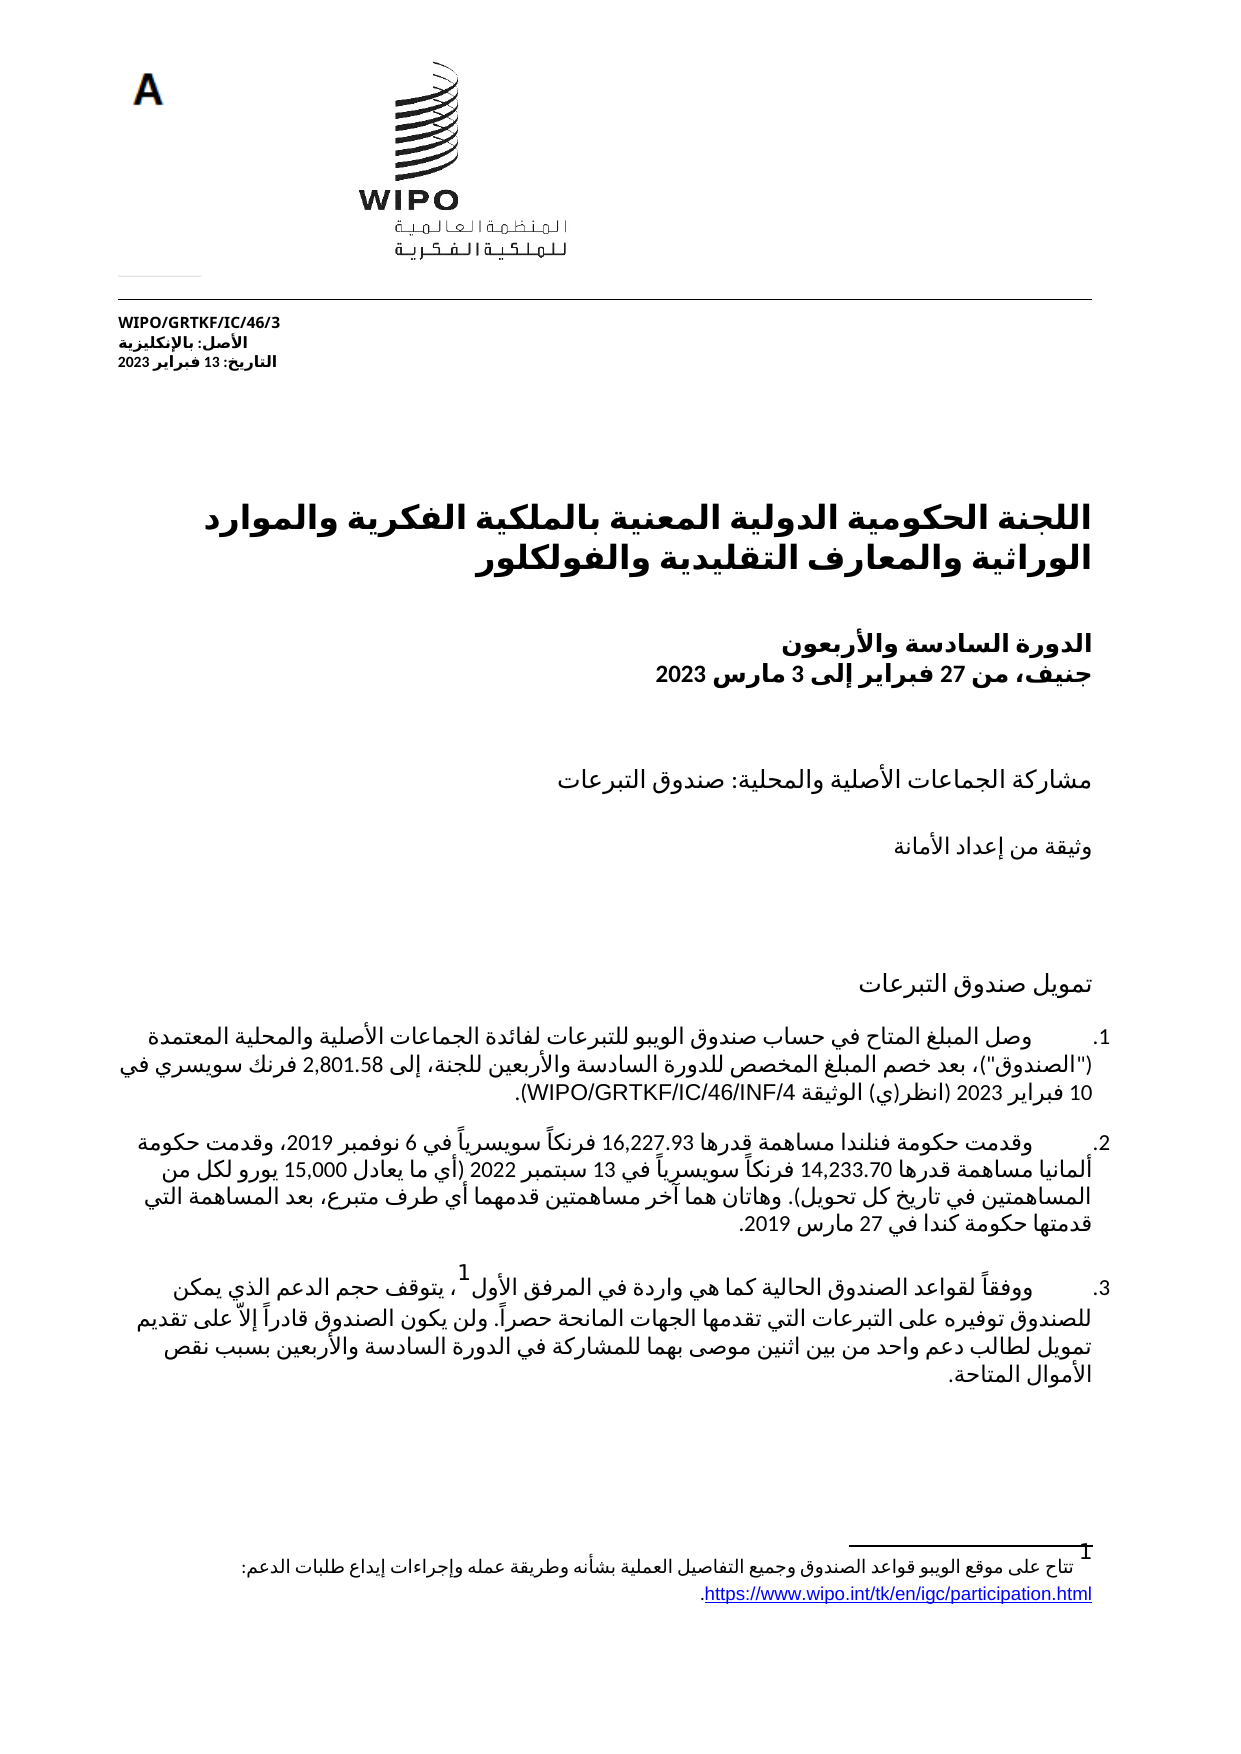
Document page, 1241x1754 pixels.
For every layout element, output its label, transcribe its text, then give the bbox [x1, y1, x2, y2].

picture [356, 58, 574, 267]
text وثيقة من إعداد الأمانة [118, 832, 1092, 860]
text الأصل: بالإنكليزية [118, 333, 1092, 353]
picture [118, 58, 203, 278]
text الدورة السادسة والأربعون [118, 628, 1092, 659]
text مشاركة الجماعات الأصلية والمحلية: صندوق التبرعات [118, 764, 1092, 795]
text وقدمت حكومة فنلندا مساهمة قدرها 16,227.93 فرنكاً سويسرياً في 6 نوفمبر 2019، وقدمت حكومة ألمانيا مساهمة قدرها 14,233.70 فرنكاً سويسرياً في 13 سبتمبر 2022 (أي ما يعادل 15,000 يورو لكل من المساهمتين في تاريخ كل تحويل). وهاتان هما آخر مساهمتين قدمهما أي طرف متبرع، بعد المساهمة التي قدمتها حكومة كندا في 27 مارس 2019. [118, 1129, 1092, 1237]
text تمويل صندوق التبرعات [118, 968, 1092, 999]
subtitle اللجنة الحكومية الدولية المعنية بالملكية الفكرية والموارد الوراثية والمعارف التقليدية والفولكلور [118, 497, 1092, 578]
text وصل المبلغ المتاح في حساب صندوق الويبو للتبرعات لفائدة الجماعات الأصلية والمحلية المعتمدة ("الصندوق")، بعد خصم المبلغ المخصص للدورة السادسة والأربعين للجنة، إلى 2,801.58 فرنك سويسري في 10 فبراير 2023 (انظر(ي) الوثيقة WIPO/GRTKF/IC/46/INF/4). [118, 1022, 1092, 1106]
text ووفقاً لقواعد الصندوق الحالية كما هي واردة في المرفق الأول، يتوقف حجم الدعم الذي يمكن للصندوق توفيره على التبرعات التي تقدمها الجهات المانحة حصراً. ولن يكون الصندوق قادراً إلاّ على تقديم تمويل لطالب دعم واحد من بين اثنين موصى بهما للمشاركة في الدورة السادسة والأربعين بسبب نقص الأموال المتاحة. [118, 1260, 1092, 1388]
text WIPO/GRTKF/IC/46/3 [118, 312, 1092, 333]
text جنيف، من 27 فبراير إلى 3 مارس 2023 [118, 659, 1092, 689]
text التاريخ: 13 فبراير 2023 [118, 353, 1092, 372]
